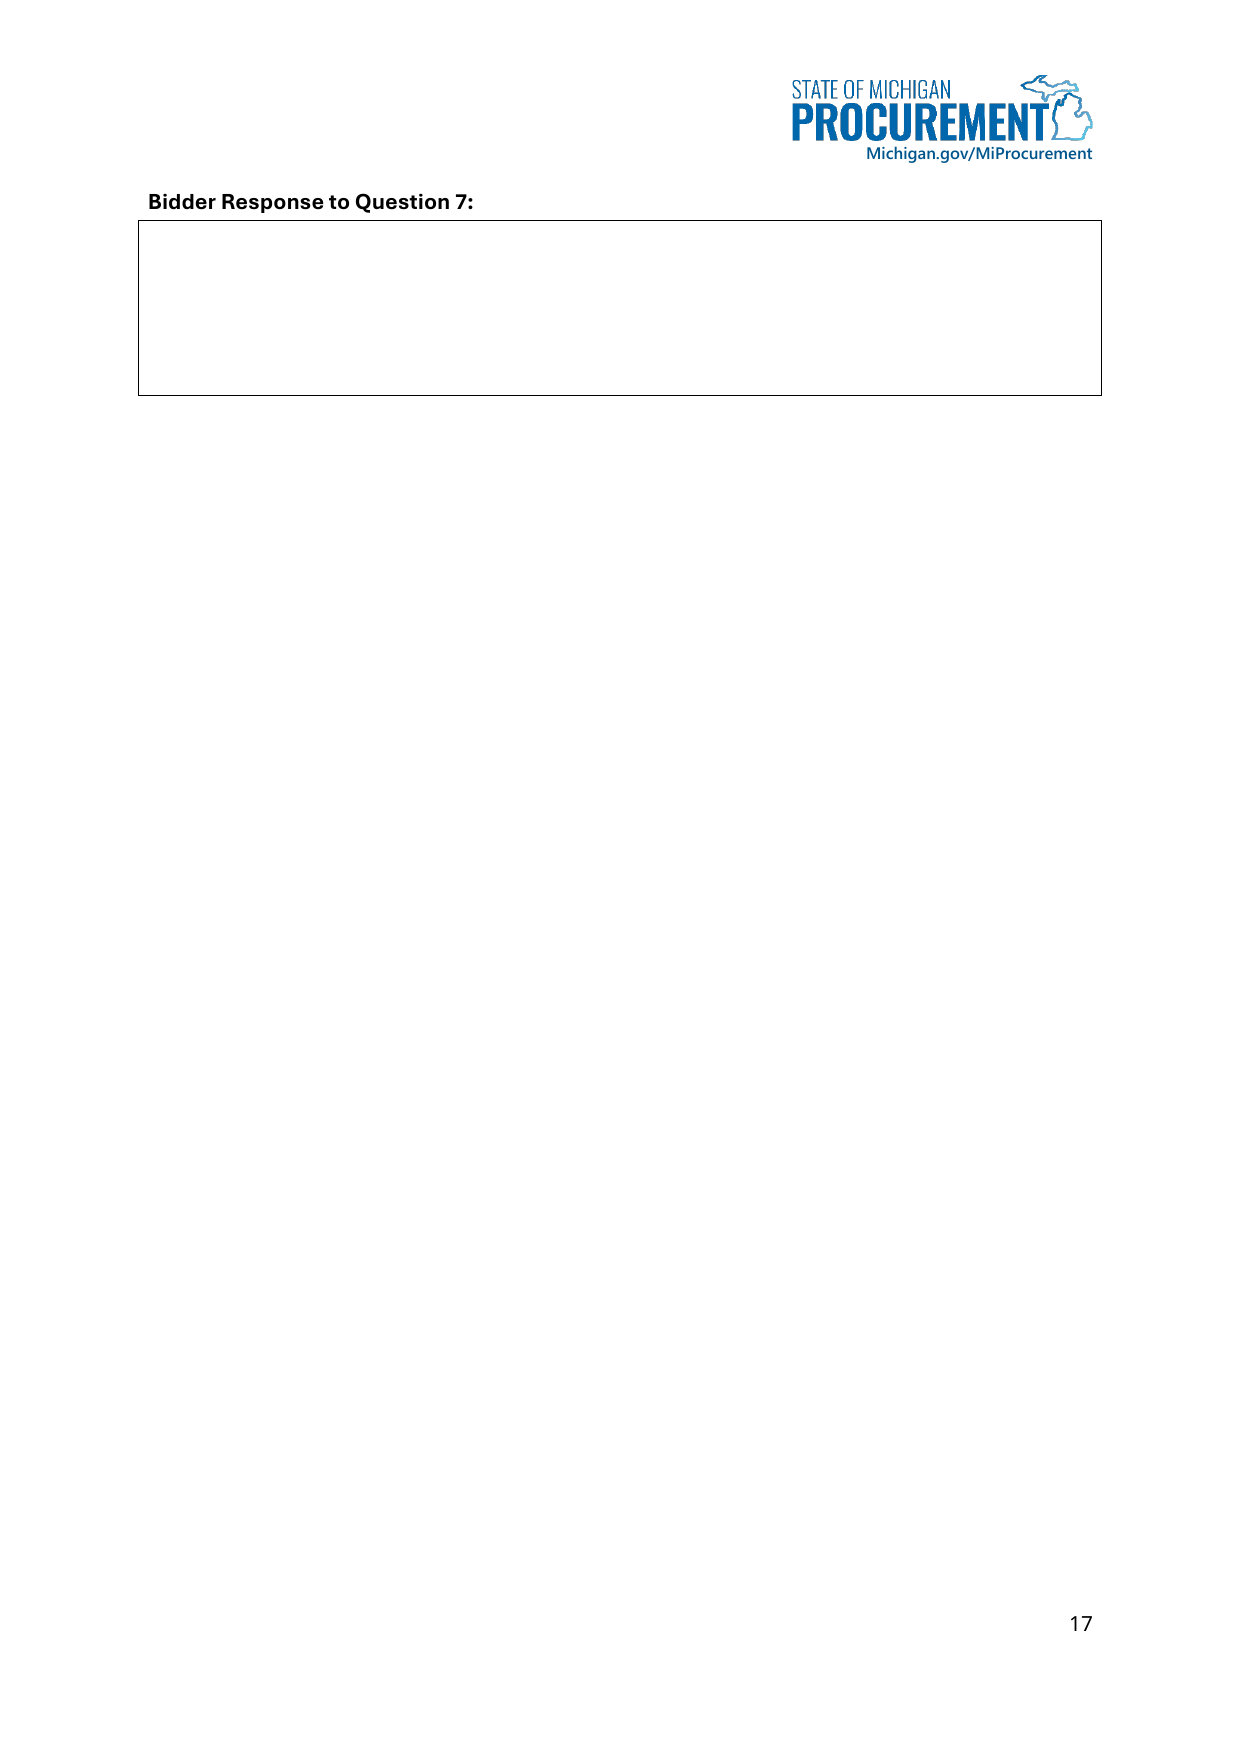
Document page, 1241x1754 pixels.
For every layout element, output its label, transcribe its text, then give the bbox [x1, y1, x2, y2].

text Bidder Response to Question 7: [148, 188, 1093, 216]
picture [792, 75, 1093, 141]
